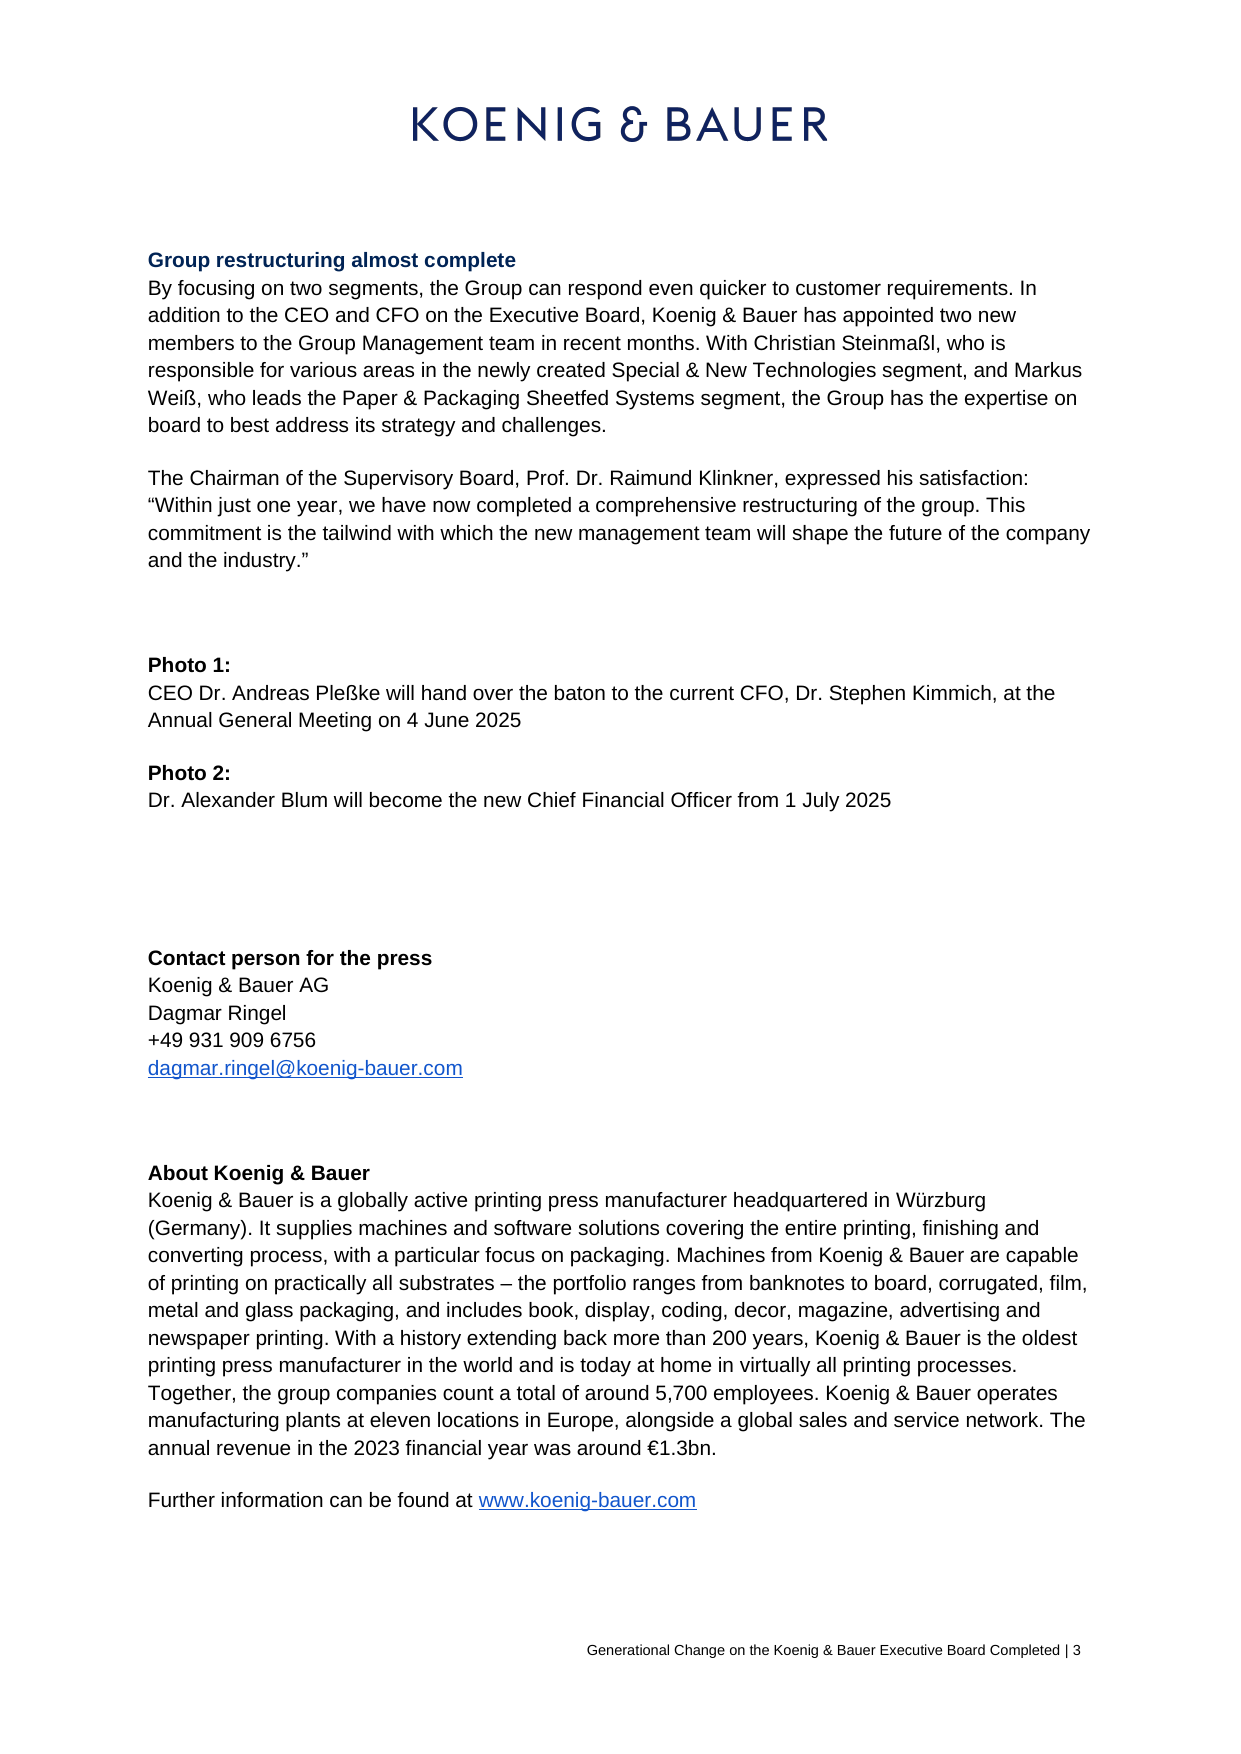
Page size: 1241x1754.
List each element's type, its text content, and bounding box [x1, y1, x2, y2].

text Koenig & Bauer is a globally active printing press manufacturer headquartered in Würzburg (Germany). It supplies machines and software solutions covering the entire printing, finishing and converting process, with a particular focus on packaging. Machines from Koenig & Bauer are capable of printing on practically all substrates – the portfolio ranges from banknotes to board, corrugated, film, metal and glass packaging, and includes book, display, coding, decor, magazine, advertising and newspaper printing. With a history extending back more than 200 years, Koenig & Bauer is the oldest printing press manufacturer in the world and is today at home in virtually all printing processes. Together, the group companies count a total of around 5,700 employees. Koenig & Bauer operates manufacturing plants at eleven locations in Europe, alongside a global sales and service network. The annual revenue in the 2023 financial year was around €1.3bn. [148, 1188, 1092, 1459]
text By focusing on two segments, the Group can respond even quicker to customer requirements. In addition to the CEO and CFO on the Executive Board, Koenig & Bauer has appointed two new members to the Group Management team in recent months. With Christian Steinmaßl, who is responsible for various areas in the newly created Special & New Technologies segment, and Markus Weiß, who leads the Paper & Packaging Sheetfed Systems segment, the Group has the expertise on board to best address its strategy and challenges. [148, 276, 1092, 437]
text Koenig & Bauer AG Dagmar Ringel +49 931 909 6756 dagmar.ringel@koenig-bauer.com [148, 973, 1092, 1079]
text Further information can be found at www.koenig-bauer.com [148, 1488, 1092, 1512]
subtitle Group restructuring almost complete [148, 248, 1092, 272]
subtitle Contact person for the press [148, 946, 1092, 969]
subtitle About Koenig & Bauer [148, 1161, 1092, 1184]
text The Chairman of the Supervisory Board, Prof. Dr. Raimund Klinkner, expressed his satisfaction: “Within just one year, we have now completed a comprehensive restructuring of the group. This commitment is the tailwind with which the new management team will shape the future of the company and the industry.” [148, 466, 1092, 572]
text Dr. Alexander Blum will become the new Chief Financial Officer from 1 July 2025 [148, 788, 1092, 812]
subtitle Photo 2: [148, 761, 1092, 784]
text CEO Dr. Andreas Pleßke will hand over the baton to the current CFO, Dr. Stephen Kimmich, at the Annual General Meeting on 4 June 2025 [148, 681, 1092, 732]
subtitle Photo 1: [148, 653, 1092, 677]
picture [413, 106, 828, 142]
